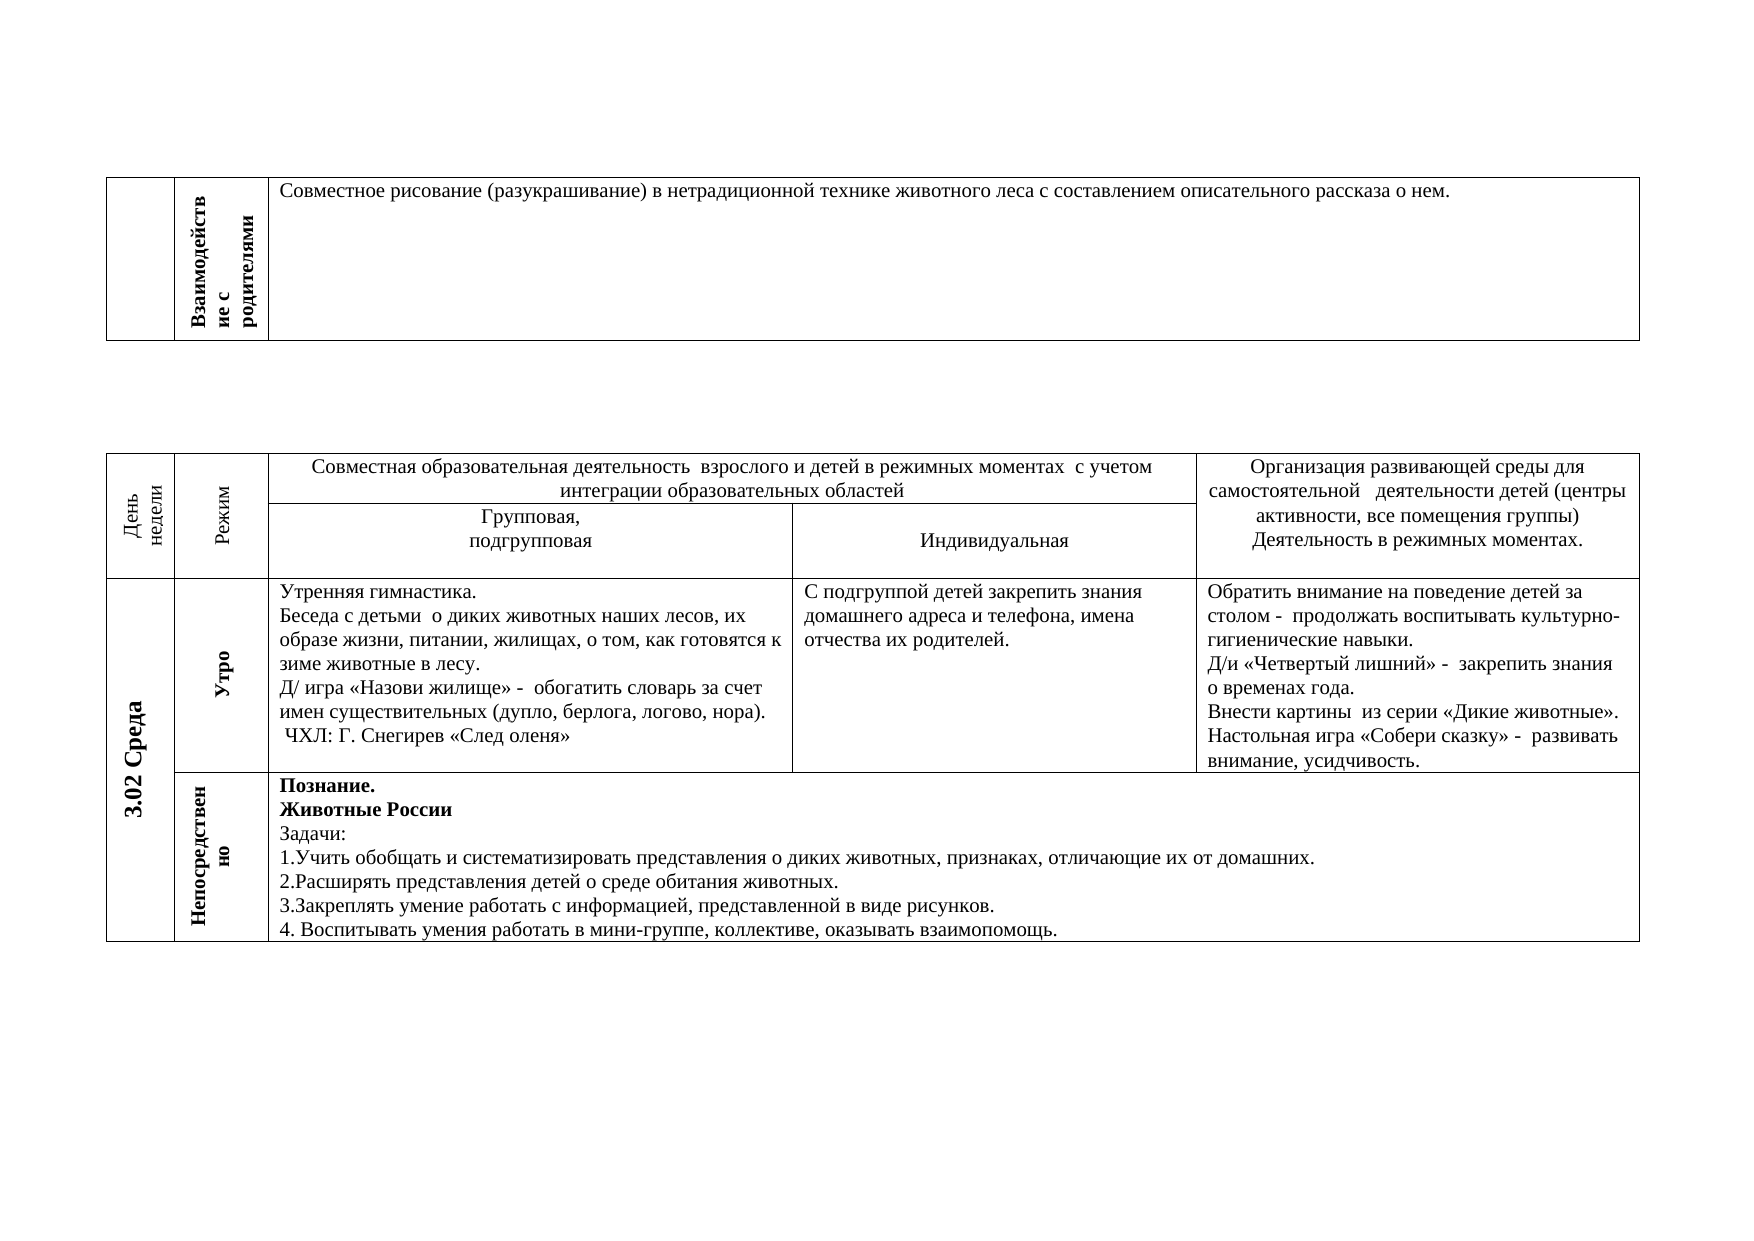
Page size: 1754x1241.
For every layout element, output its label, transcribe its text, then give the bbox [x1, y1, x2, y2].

table_header День недели [107, 454, 174, 578]
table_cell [175, 773, 268, 941]
table_cell Познание. Животные России Задачи: 1.Учить обобщать и систематизировать представления о диких животных, признаках, отличающие их от домашних. 2.Расширять представления детей о среде обитания животных. 3.Закреплять умение работать с информацией, представленной в виде рисунков. 4. Воспитывать умения работать в мини-группе, коллективе, оказывать взаимопомощь. [269, 773, 1639, 941]
table_cell Взаимодействие с родителями [175, 178, 268, 340]
table_header Режим [175, 454, 268, 578]
table_cell Индивидуальная [793, 504, 1196, 578]
table_cell Обратить внимание на поведение детей за столом - продолжать воспитывать культурно- гигиенические навыки. Д/и «Четвертый лишний» - закрепить знания о временах года. Внести картины из серии «Дикие животные». Настольная игра «Собери сказку» - развивать внимание, усидчивость. [1197, 579, 1639, 772]
table_cell 3.02 Среда [107, 579, 174, 941]
table_cell Совместное рисование (разукрашивание) в нетрадиционной технике животного леса с составлением описательного рассказа о нем. [269, 178, 1639, 340]
table_cell С подгруппой детей закрепить знания домашнего адреса и телефона, имена отчества их родителей. [793, 579, 1196, 772]
table_cell Утро [175, 579, 268, 772]
table_cell Групповая, подгрупповая [269, 504, 792, 578]
table_header Совместная образовательная деятельность взрослого и детей в режимных моментах с учетом интеграции образовательных областей [269, 454, 1196, 502]
table_cell Утренняя гимнастика. Беседа с детьми о диких животных наших лесов, их образе жизни, питании, жилищах, о том, как готовятся к зиме животные в лесу. Д/ игра «Назови жилище» - обогатить словарь за счет имен существительных (дупло, берлога, логово, нора). ЧХЛ: Г. Снегирев «След оленя» [269, 579, 792, 772]
table_header Организация развивающей среды для самостоятельной деятельности детей (центры активности, все помещения группы) Деятельность в режимных моментах. [1197, 454, 1639, 578]
